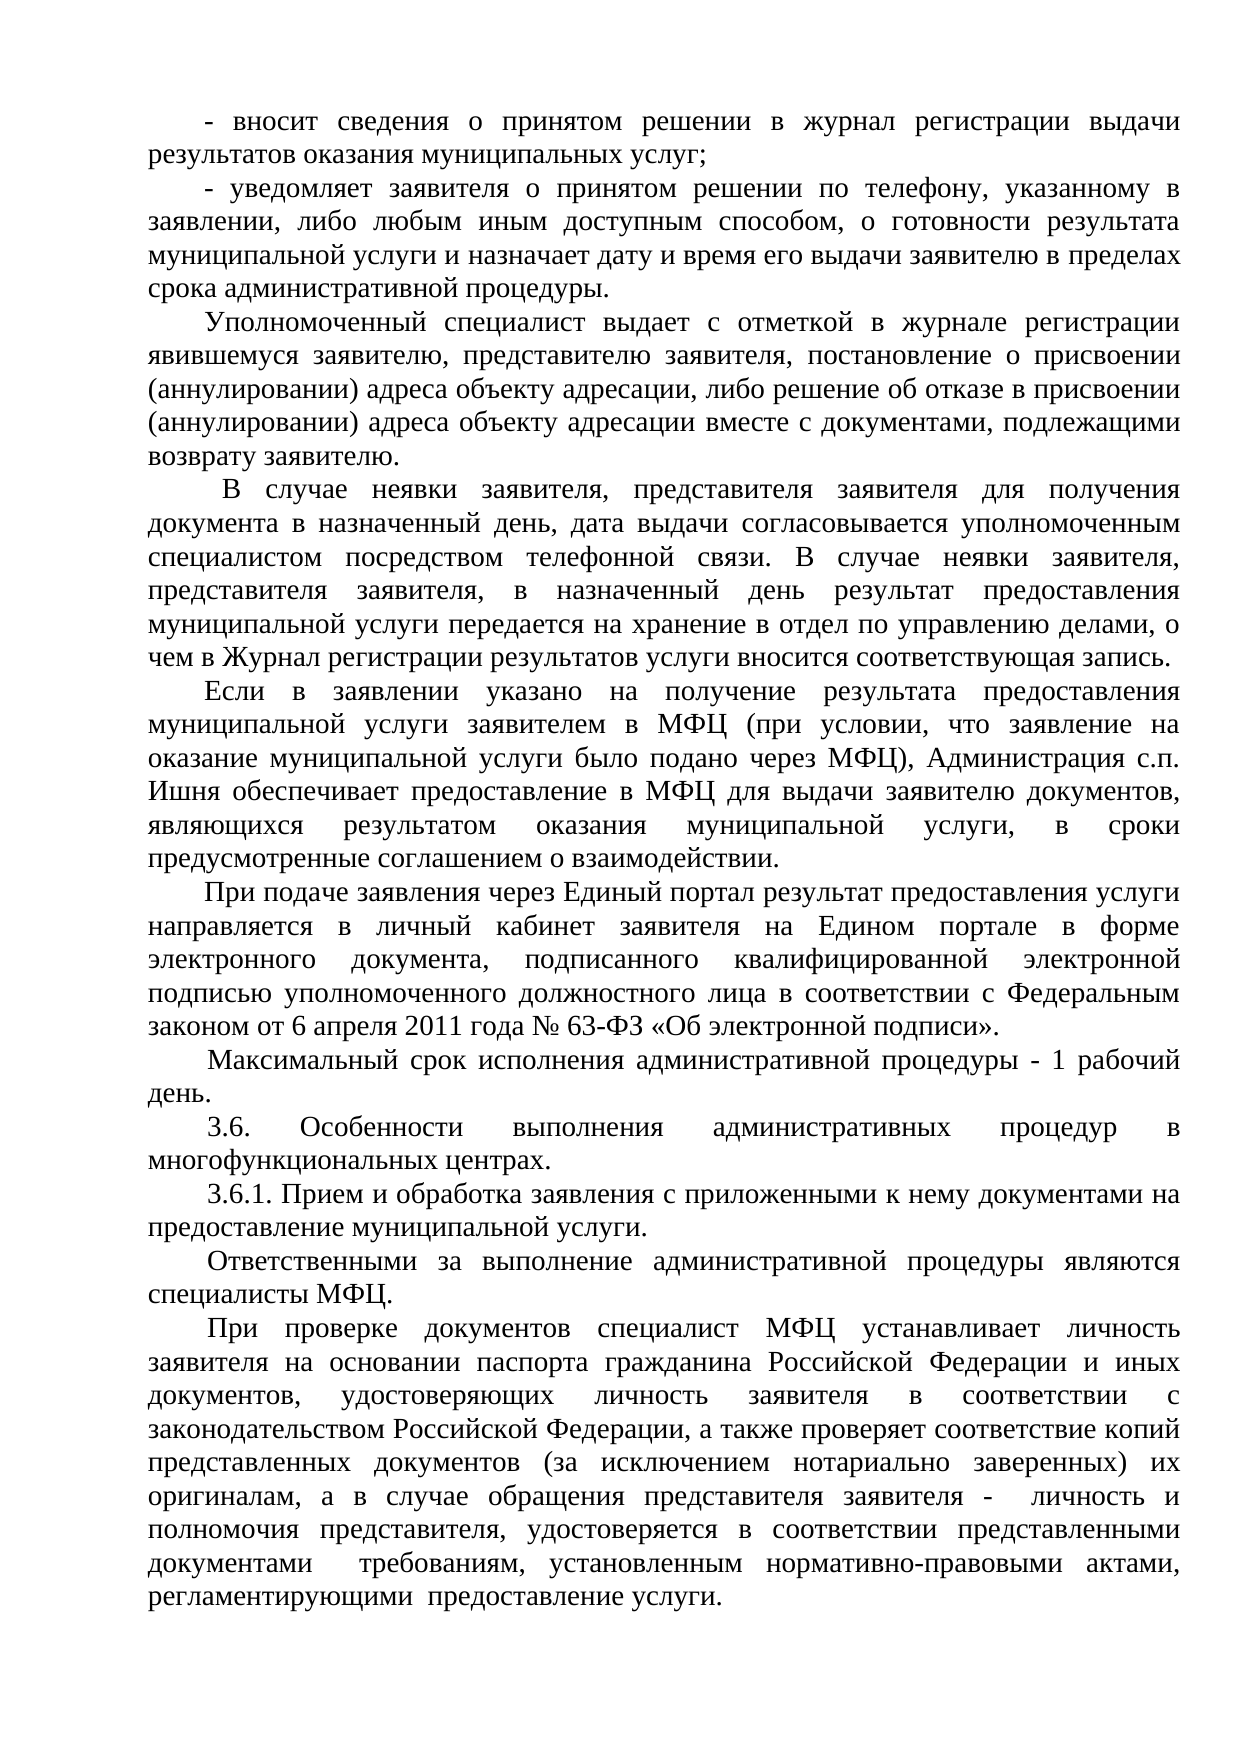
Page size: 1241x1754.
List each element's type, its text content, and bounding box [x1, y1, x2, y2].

text Уполномоченный специалист выдает с отметкой в журнале регистрации явившемуся заявителю, представителю заявителя, постановление о присвоении (аннулировании) адреса объекту адресации, либо решение об отказе в присвоении (аннулировании) адреса объекту адресации вместе с документами, подлежащими возврату заявителю. [148, 304, 1181, 472]
text 3.6. Особенности выполнения административных процедур в многофункциональных центрах. [148, 1109, 1181, 1176]
text При проверке документов специалист МФЦ устанавливает личность заявителя на основании паспорта гражданина Российской Федерации и иных документов, удостоверяющих личность заявителя в соответствии с законодательством Российской Федерации, а также проверяет соответствие копий представленных документов (за исключением нотариально заверенных) их оригиналам, а в случае обращения представителя заявителя - личность и полномочия представителя, удостоверяется в соответствии представленными документами требованиям, установленным нормативно-правовыми актами, регламентирующими предоставление услуги. [148, 1310, 1181, 1612]
text 3.6.1. Прием и обработка заявления с приложенными к нему документами на предоставление муниципальной услуги. [148, 1176, 1181, 1243]
text - уведомляет заявителя о принятом решении по телефону, указанному в заявлении, либо любым иным доступным способом, о готовности результата муниципальной услуги и назначает дату и время его выдачи заявителю в пределах срока административной процедуры. [148, 170, 1181, 304]
text В случае неявки заявителя, представителя заявителя для получения документа в назначенный день, дата выдачи согласовывается уполномоченным специалистом посредством телефонной связи. В случае неявки заявителя, представителя заявителя, в назначенный день результат предоставления муниципальной услуги передается на хранение в отдел по управлению делами, о чем в Журнал регистрации результатов услуги вносится соответствующая запись. [148, 472, 1181, 673]
text - вносит сведения о принятом решении в журнал регистрации выдачи результатов оказания муниципальных услуг; [148, 103, 1181, 170]
text Если в заявлении указано на получение результата предоставления муниципальной услуги заявителем в МФЦ (при условии, что заявление на оказание муниципальной услуги было подано через МФЦ), Администрация с.п. Ишня обеспечивает предоставление в МФЦ для выдачи заявителю документов, являющихся результатом оказания муниципальной услуги, в сроки предусмотренные соглашением о взаимодействии. [148, 673, 1181, 874]
text Максимальный срок исполнения административной процедуры - 1 рабочий день. [148, 1042, 1181, 1109]
text Ответственными за выполнение административной процедуры являются специалисты МФЦ. [148, 1243, 1181, 1310]
text При подаче заявления через Единый портал результат предоставления услуги направляется в личный кабинет заявителя на Едином портале в форме электронного документа, подписанного квалифицированной электронной подписью уполномоченного должностного лица в соответствии с Федеральным законом от 6 апреля 2011 года № 63-ФЗ «Об электронной подписи». [148, 874, 1181, 1042]
